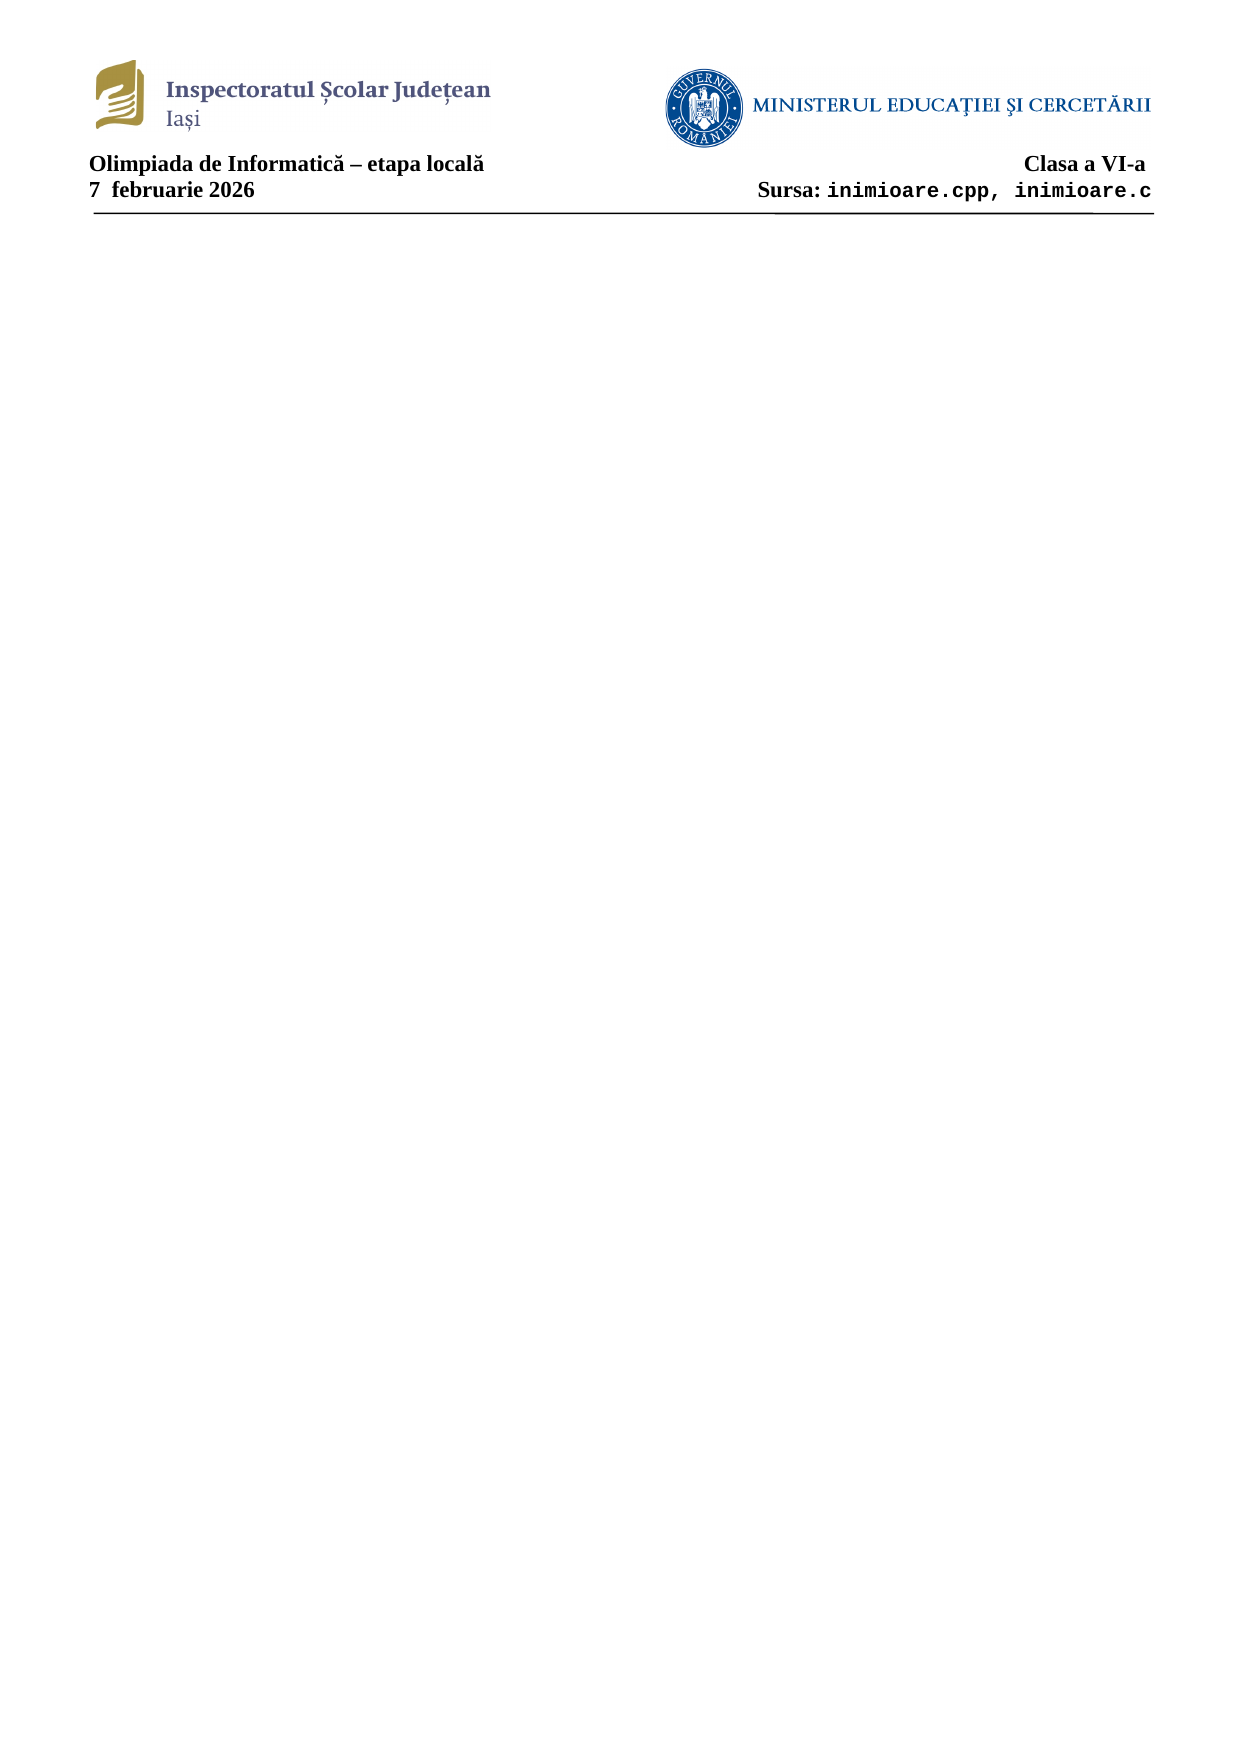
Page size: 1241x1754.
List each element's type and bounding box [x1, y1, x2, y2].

picture [95, 60, 491, 132]
picture [665, 66, 1152, 150]
